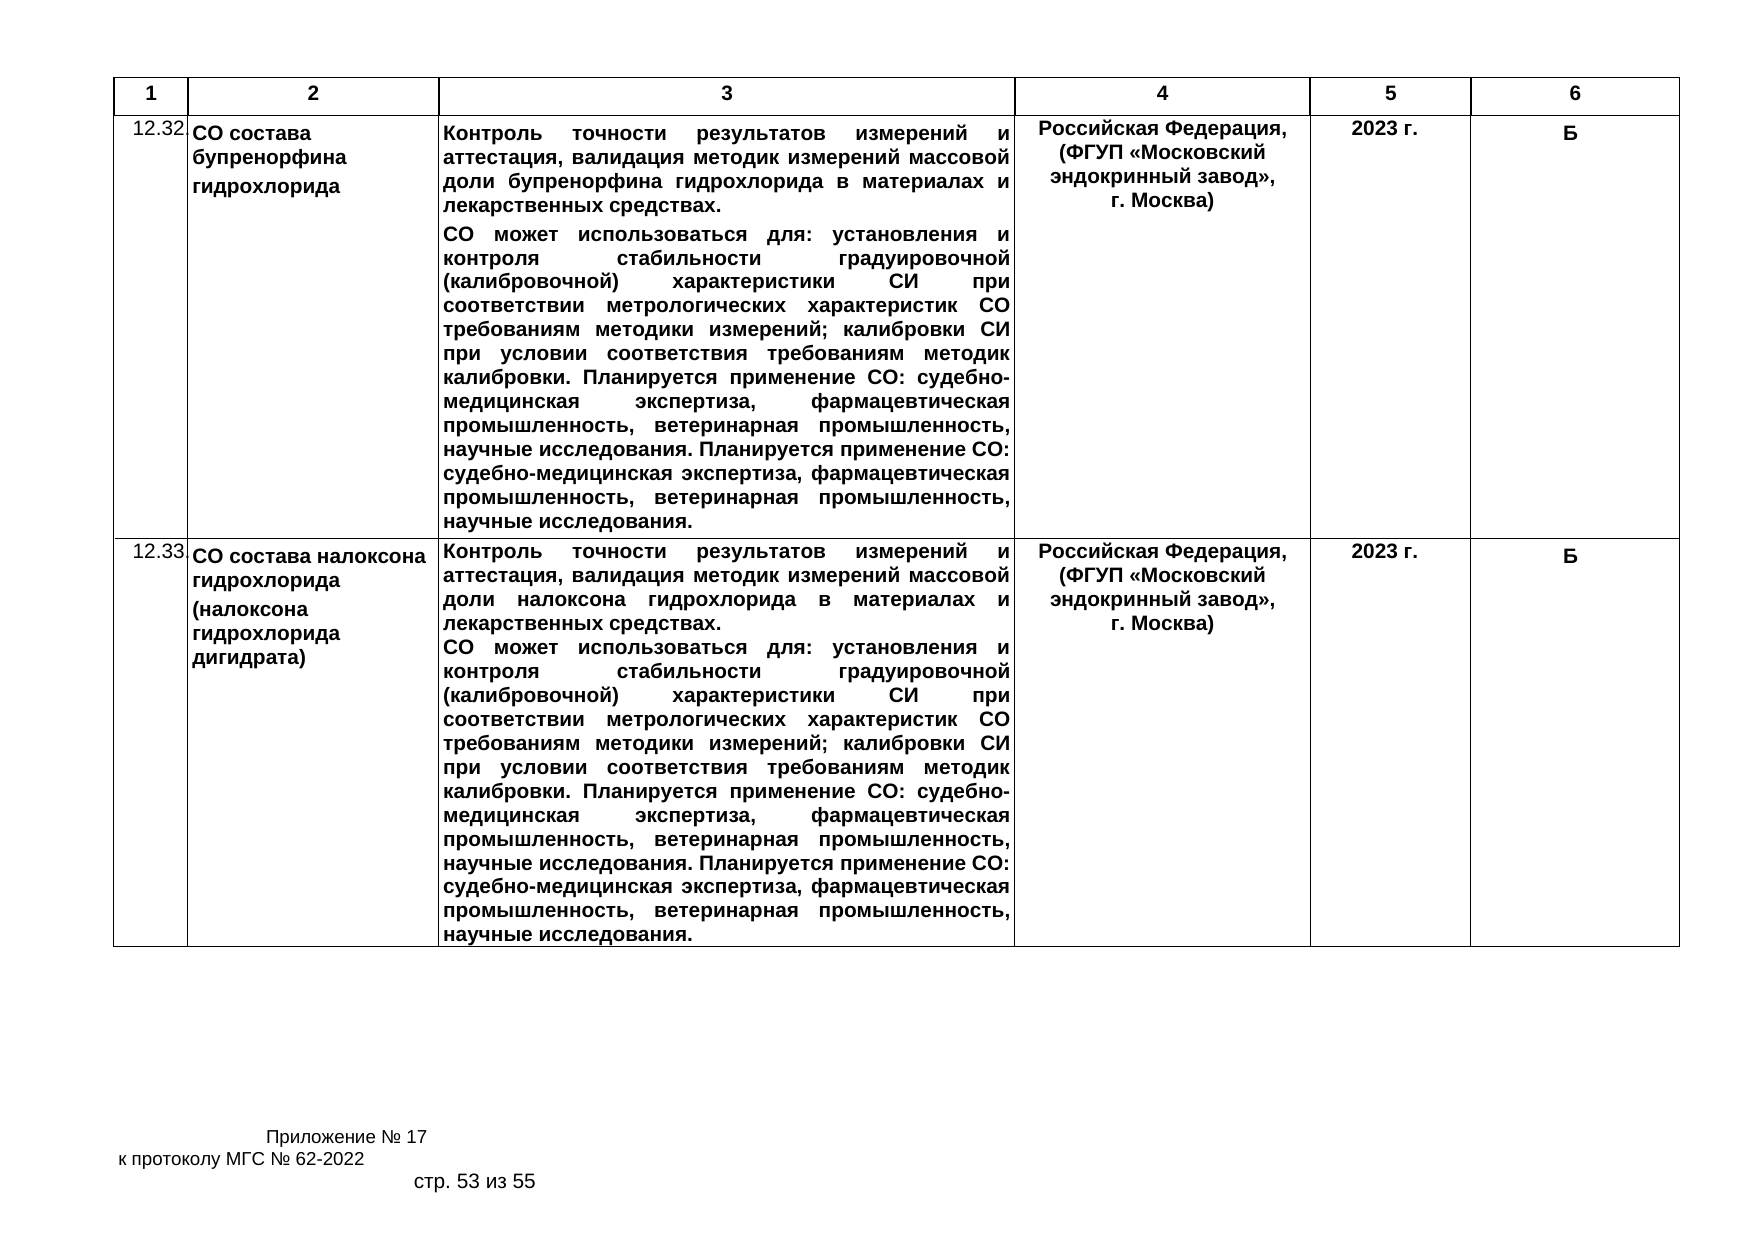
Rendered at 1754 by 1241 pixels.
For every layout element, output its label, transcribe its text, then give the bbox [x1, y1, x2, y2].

table_cell СО состава бупренорфина гидрохлорида [188, 116, 438, 538]
table_cell СО состава налоксона гидрохлорида (налоксона гидрохлорида дигидрата) [188, 539, 438, 946]
table_cell Б [1471, 539, 1679, 946]
table_cell Контроль точности результатов измерений и аттестация, валидация методик измерений массовой доли налоксона гидрохлорида в материалах и лекарственных средствах. СО может использоваться для: установления и контроля стабильности градуировочной (калибровочной) характеристики СИ при соответствии метрологических характеристик СО требованиям методики измерений; калибровки СИ при условии соответствия требованиям методик калибровки. Планируется применение СО: судебно-медицинская экспертиза, фармацевтическая промышленность, ветеринарная промышленность, научные исследования. Планируется применение СО: судебно-медицинская экспертиза, фармацевтическая промышленность, ветеринарная промышленность, научные исследования. [439, 539, 1014, 946]
table_header 4 [1016, 78, 1309, 114]
table_header 2 [189, 78, 438, 114]
table_header 5 [1311, 78, 1470, 114]
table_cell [1015, 539, 1310, 946]
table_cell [1015, 116, 1310, 538]
table_cell Б [1471, 116, 1679, 538]
table_cell 2023 г. [1311, 539, 1470, 946]
table_cell Контроль точности результатов измерений и аттестация, валидация методик измерений массовой доли бупренорфина гидрохлорида в материалах и лекарственных средствах. СО может использоваться для: установления и контроля стабильности градуировочной (калибровочной) характеристики СИ при соответствии метрологических характеристик СО требованиям методики измерений; калибровки СИ при условии соответствия требованиям методик калибровки. Планируется применение СО: судебно-медицинская экспертиза, фармацевтическая промышленность, ветеринарная промышленность, научные исследования. Планируется применение СО: судебно-медицинская экспертиза, фармацевтическая промышленность, ветеринарная промышленность, научные исследования. [439, 116, 1014, 538]
table_header 3 [440, 78, 1014, 114]
table_cell [114, 116, 187, 538]
table_cell 2023 г. [1311, 116, 1470, 538]
table_cell [114, 538, 187, 946]
table_header 6 [1472, 78, 1679, 114]
table_header 1 [115, 78, 187, 114]
